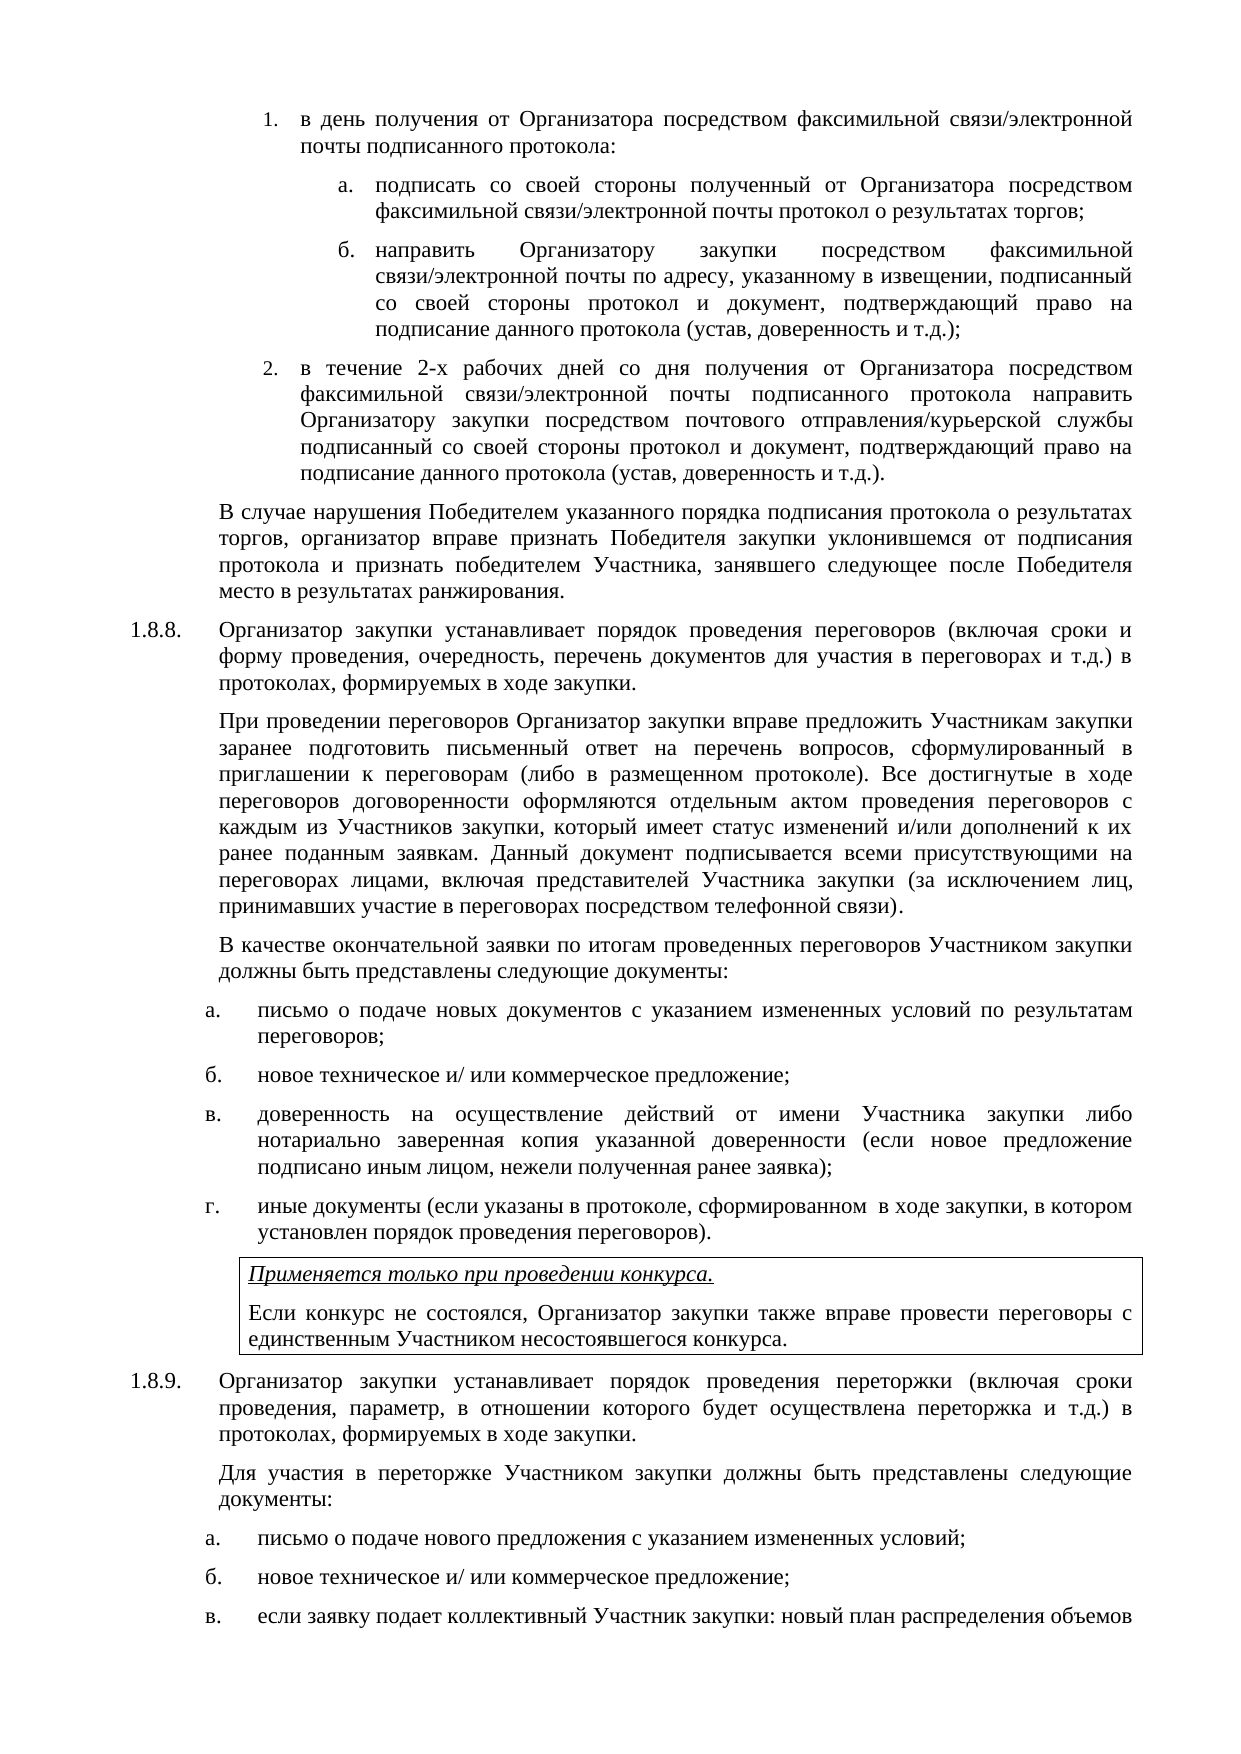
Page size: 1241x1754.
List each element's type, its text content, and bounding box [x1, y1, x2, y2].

text Организатор закупки устанавливает порядок проведения переторжки (включая сроки проведения, параметр, в отношении которого будет осуществлена переторжка и т.д.) в протоколах, формируемых в ходе закупки. [130, 1367, 1134, 1446]
text новое техническое и/ или коммерческое предложение; [205, 1061, 1134, 1088]
list подписать со своей стороны полученный от Организатора посредством факсимильной связи/электронной почты протокол о результатах торгов; [338, 171, 1134, 223]
list письмо о подаче новых документов с указанием измененных условий по результатам переговоров; [205, 996, 1134, 1049]
list в день получения от Организатора посредством факсимильной связи/электронной почты подписанного протокола: [263, 106, 1134, 158]
list При проведении переговоров Организатор закупки вправе предложить Участникам закупки заранее подготовить письменный ответ на перечень вопросов, сформулированный в приглашении к переговорам (либо в размещенном протоколе). Все достигнутые в ходе переговоров договоренности оформляются отдельным актом проведения переговоров с каждым из Участников закупки, который имеет статус изменений и/или дополнений к их ранее поданным заявкам. Данный документ подписывается всеми присутствующими на переговорах лицами, включая представителей Участника закупки (за исключением лиц, принимавших участие в переговорах посредством телефонной связи). [218, 708, 1134, 918]
text иные документы (если указаны в протоколе, сформированном в ходе закупки, в котором установлен порядок проведения переговоров). [205, 1192, 1134, 1244]
list В случае нарушения Победителем указанного порядка подписания протокола о результатах торгов, организатор вправе признать Победителя закупки уклонившемся от подписания протокола и признать победителем Участника, занявшего следующее после Победителя место в результатах ранжирования. [218, 498, 1134, 603]
text новое техническое и/ или коммерческое предложение; [205, 1563, 1134, 1589]
list направить Организатору закупки посредством факсимильной связи/электронной почты по адресу, указанному в извещении, подписанный со своей стороны протокол и документ, подтверждающий право на подписание данного протокола (устав, доверенность и т.д.); [338, 236, 1134, 341]
list Если конкурс не состоялся, Организатор закупки также вправе провести переговоры с единственным Участником несостоявшегося конкурса. [240, 1296, 1142, 1354]
list в течение 2-х рабочих дней со дня получения от Организатора посредством факсимильной связи/электронной почты подписанного протокола направить Организатору закупки посредством почтового отправления/курьерской службы подписанный со своей стороны протокол и документ, подтверждающий право на подписание данного протокола (устав, доверенность и т.д.). [263, 354, 1134, 486]
list письмо о подаче нового предложения с указанием измененных условий; [205, 1524, 1134, 1550]
list Применяется только при проведении конкурса. [240, 1258, 1142, 1286]
text Организатор закупки устанавливает порядок проведения переговоров (включая сроки и форму проведения, очередность, перечень документов для участия в переговорах и т.д.) в протоколах, формируемых в ходе закупки. [130, 616, 1134, 695]
text доверенность на осуществление действий от имени Участника закупки либо нотариально заверенная копия указанной доверенности (если новое предложение подписано иным лицом, нежели полученная ранее заявка); [205, 1100, 1134, 1179]
list Для участия в переторжке Участником закупки должны быть представлены следующие документы: [218, 1459, 1134, 1512]
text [205, 1602, 1134, 1628]
text В качестве окончательной заявки по итогам проведенных переговоров Участником закупки должны быть представлены следующие документы: [218, 931, 1134, 984]
